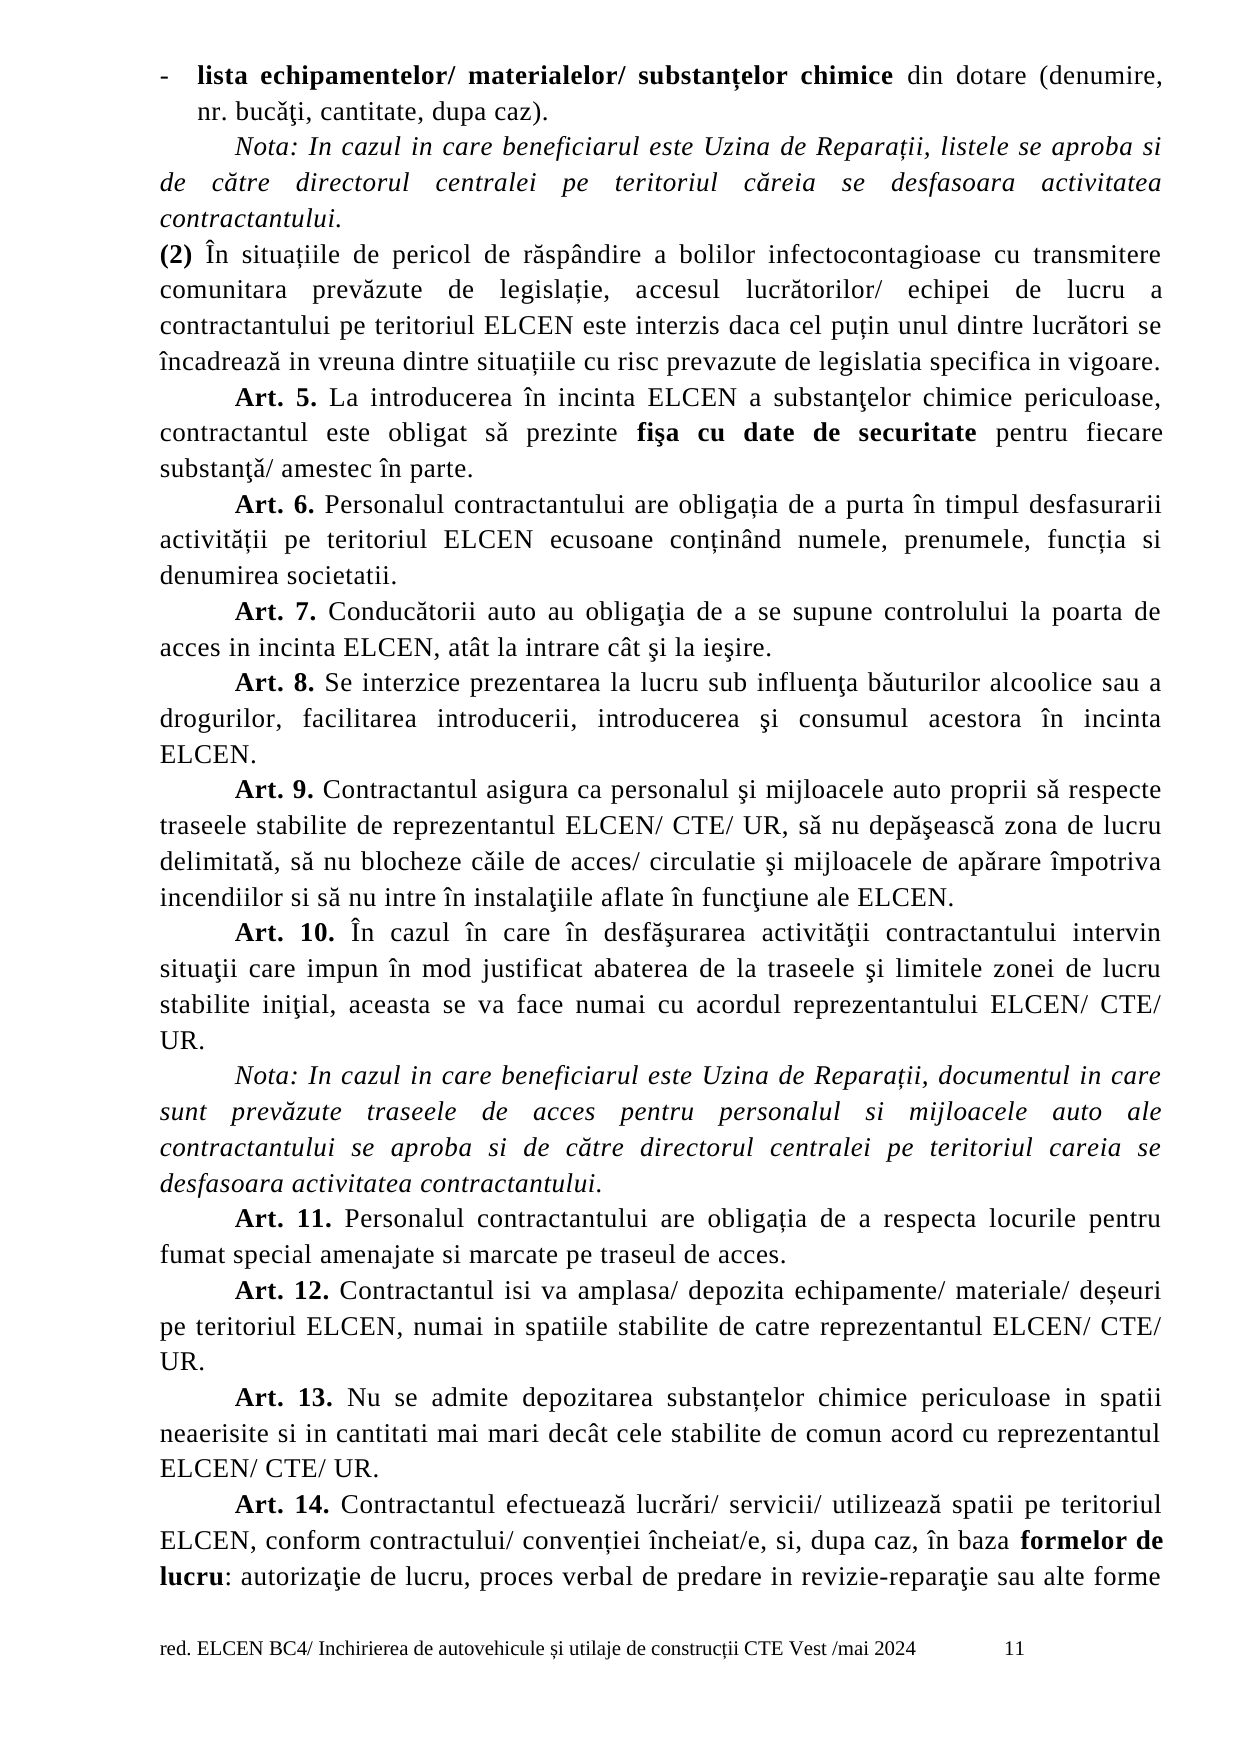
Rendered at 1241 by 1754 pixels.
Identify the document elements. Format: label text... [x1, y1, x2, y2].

text Art. 7. Conducătorii auto au obligaţia de a se supune controlului la poarta de acces in incinta ELCEN, atât la intrare cât şi la ieşire. [159, 595, 1163, 662]
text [159, 1488, 1163, 1591]
text Art. 10. În cazul în care în desfăşurarea activităţii contractantului intervin situaţii care impun în mod justificat abaterea de la traseele şi limitele zonei de lucru stabilite iniţial, aceasta se va face numai cu acordul reprezentantului ELCEN/ CTE/ UR. [159, 917, 1163, 1055]
text Art. 13. Nu se admite depozitarea substanțelor chimice periculoase in spatii neaerisite si in cantitati mai mari decât cele stabilite de comun acord cu reprezentantul ELCEN/ CTE/ UR. [159, 1381, 1163, 1484]
text (2) În situațiile de pericol de răspândire a bolilor infectocontagioase cu transmitere comunitara prevăzute de legislație, accesul lucrătorilor/ echipei de lucru a contractantului pe teritoriul ELCEN este interzis daca cel puțin unul dintre lucrători se încadrează in vreuna dintre situațiile cu risc prevazute de legislatia specifica in vigoare. [159, 238, 1163, 376]
text Art. 5. La introducerea în incinta ELCEN a substanţelor chimice periculoase, contractantul este obligat sǎ prezinte fişa cu date de securitate pentru fiecare substanţǎ/ amestec în parte. [159, 381, 1163, 483]
text Nota: In cazul in care beneficiarul este Uzina de Reparații, listele se aproba si de către directorul centralei pe teritoriul căreia se desfasoara activitatea contractantului. [159, 131, 1163, 233]
list lista echipamentelor/ materialelor/ substanțelor chimice din dotare (denumire, nr. bucǎţi, cantitate, dupa caz). [159, 59, 1163, 126]
text Art. 8. Se interzice prezentarea la lucru sub influenţa bǎuturilor alcoolice sau a drogurilor, facilitarea introducerii, introducerea şi consumul acestora în incinta ELCEN. [159, 666, 1163, 769]
text Art. 9. Contractantul asigura ca personalul şi mijloacele auto proprii sǎ respecte traseele stabilite de reprezentantul ELCEN/ CTE/ UR, sǎ nu depăşească zona de lucru delimitatǎ, să nu blocheze cǎile de acces/ circulatie şi mijloacele de apǎrare împotriva incendiilor si să nu intre în instalaţiile aflate în funcţiune ale ELCEN. [159, 774, 1163, 912]
text Art. 6. Personalul contractantului are obligația de a purta în timpul desfasurarii activității pe teritoriul ELCEN ecusoane conținând numele, prenumele, funcția si denumirea societatii. [159, 488, 1163, 590]
text Nota: In cazul in care beneficiarul este Uzina de Reparații, documentul in care sunt prevăzute traseele de acces pentru personalul si mijloacele auto ale contractantului se aproba si de către directorul centralei pe teritoriul careia se desfasoara activitatea contractantului. [159, 1059, 1163, 1198]
text Art. 11. Personalul contractantului are obligația de a respecta locurile pentru fumat special amenajate si marcate pe traseul de acces. [159, 1202, 1163, 1269]
text Art. 12. Contractantul isi va amplasa/ depozita echipamente/ materiale/ deșeuri pe teritoriul ELCEN, numai in spatiile stabilite de catre reprezentantul ELCEN/ CTE/ UR. [159, 1274, 1163, 1376]
